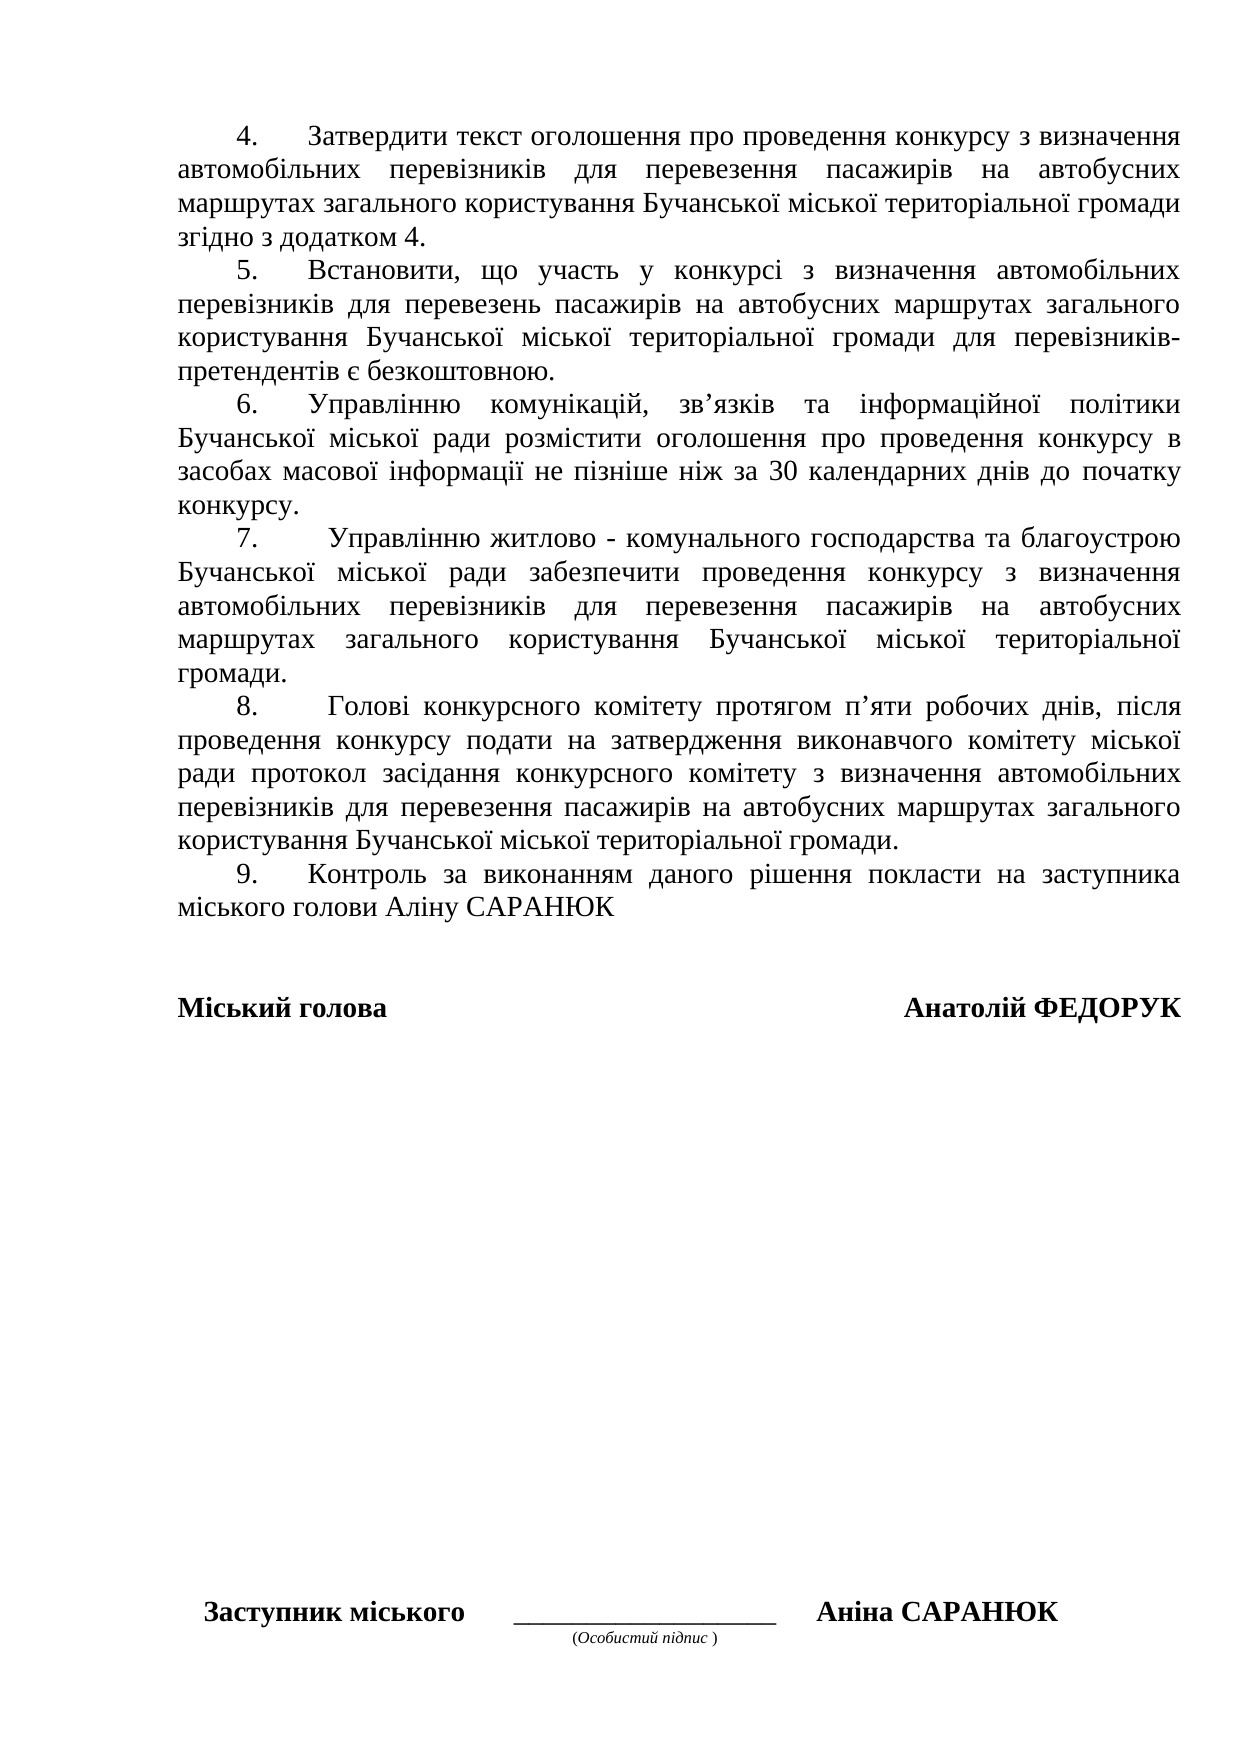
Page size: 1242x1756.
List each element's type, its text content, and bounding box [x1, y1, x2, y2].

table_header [485, 1560, 805, 1652]
list Управлінню житлово - комунального господарства та благоустрою Бучанської міської ради забезпечити проведення конкурсу з визначення автомобільних перевізників для перевезення пасажирів на автобусних маршрутах загального користування Бучанської міської територіальної громади. [177, 521, 1181, 688]
table_header Аніна САРАНЮК [805, 1560, 1166, 1652]
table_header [192, 1560, 484, 1652]
list Контроль за виконанням даного рішення покласти на заступника міського голови Аліну САРАНЮК [177, 856, 1181, 923]
list Затвердити текст оголошення про проведення конкурсу з визначення автомобільних перевізників для перевезення пасажирів на автобусних маршрутах загального користування Бучанської міської територіальної громади згідно з додатком 4. [177, 118, 1181, 252]
text Міський голова Анатолій ФЕДОРУК [177, 990, 1181, 1024]
list Встановити, що участь у конкурсі з визначення автомобільних перевізників для перевезень пасажирів на автобусних маршрутах загального користування Бучанської міської територіальної громади для перевізників-претендентів є безкоштовною. [177, 252, 1181, 386]
list Управлінню комунікацій, зв’язків та інформаційної політики Бучанської міської ради розмістити оголошення про проведення конкурсу в засобах масової інформації не пізніше ніж за 30 календарних днів до початку конкурсу. [177, 386, 1181, 521]
list Голові конкурсного комітету протягом п’яти робочих днів, після проведення конкурсу подати на затвердження виконавчого комітету міської ради протокол засідання конкурсного комітету з визначення автомобільних перевізників для перевезення пасажирів на автобусних маршрутах загального користування Бучанської міської територіальної громади. [177, 688, 1181, 856]
